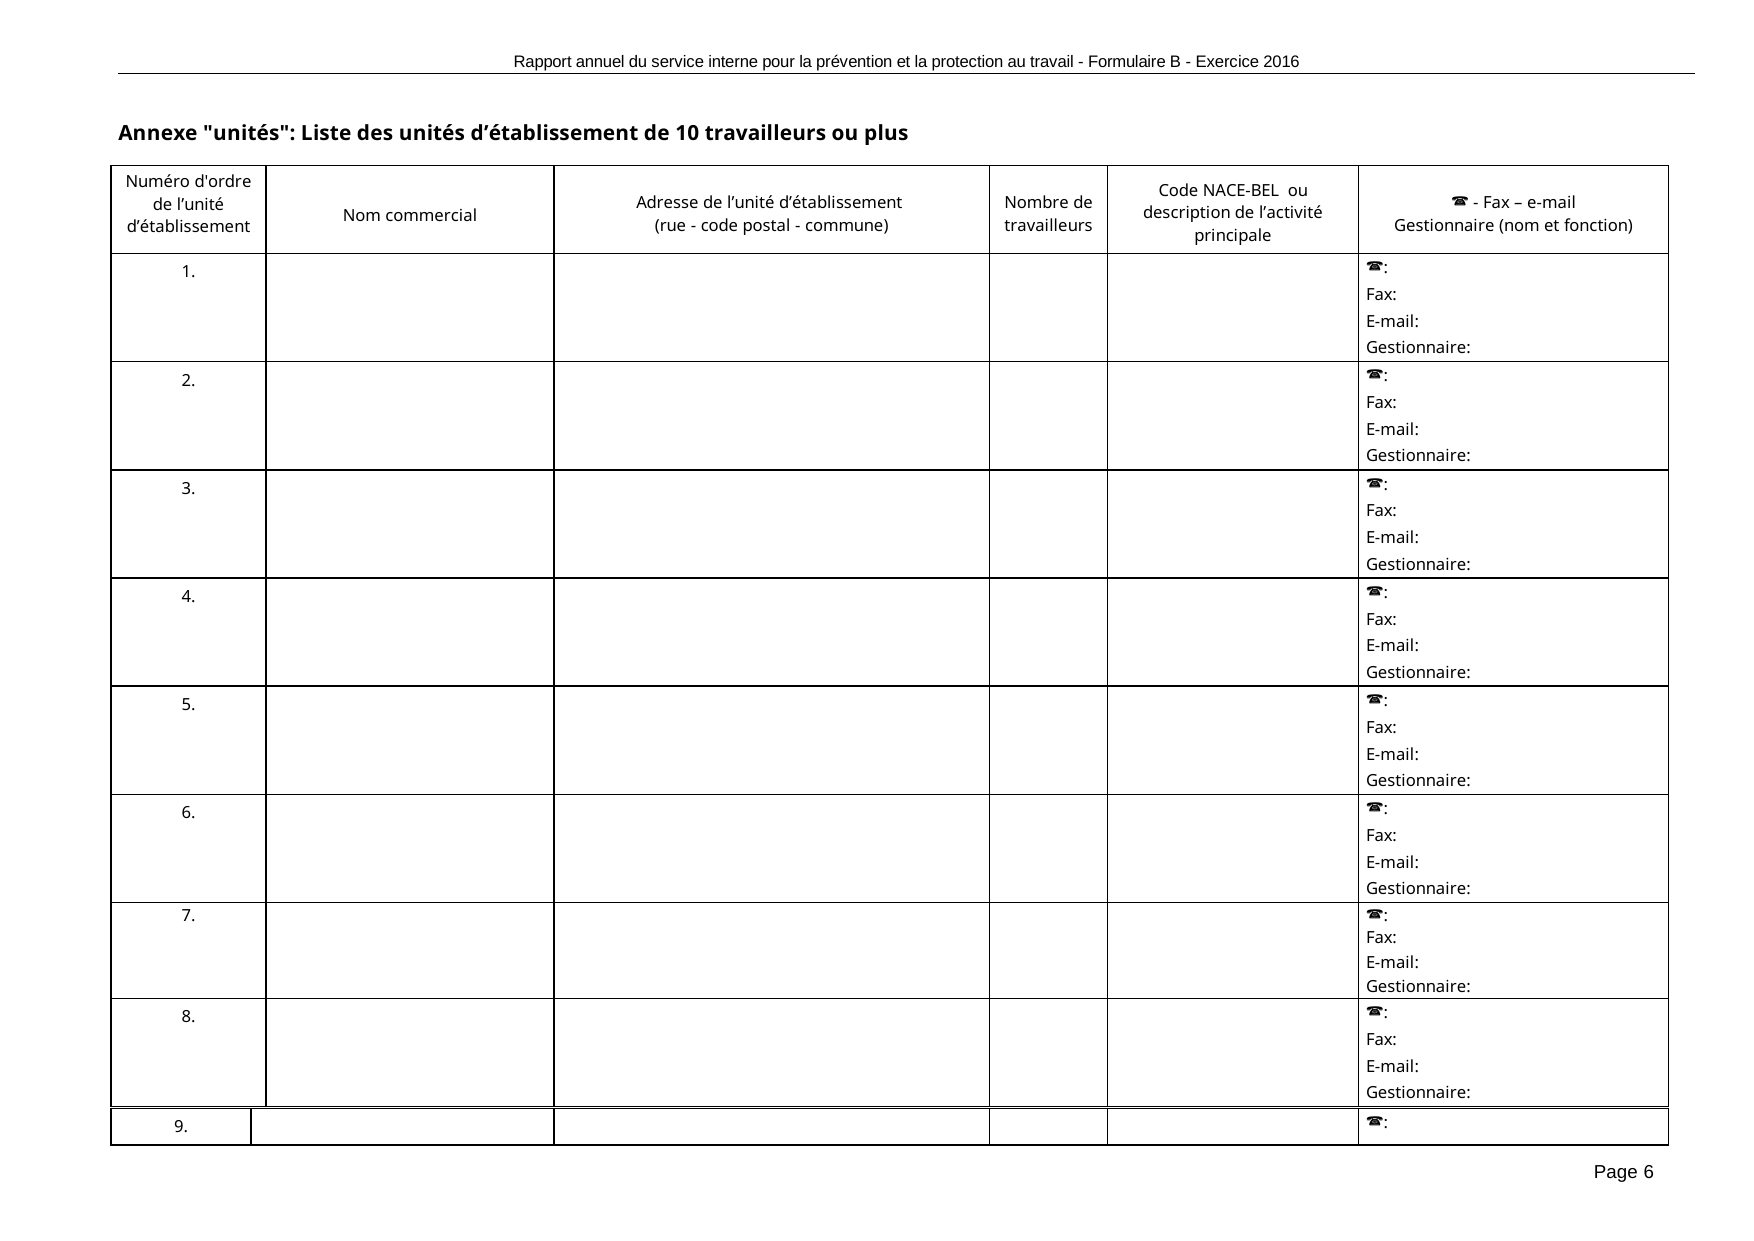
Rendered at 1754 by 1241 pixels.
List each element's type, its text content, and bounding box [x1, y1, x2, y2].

table_cell : Fax: E-mail: Gestionnaire: [1359, 795, 1668, 902]
table_cell 2. [112, 362, 265, 469]
table_cell [990, 254, 1107, 361]
table_cell [267, 362, 553, 469]
table_cell : Fax: E-mail: Gestionnaire: [1359, 471, 1668, 577]
table_cell [990, 579, 1107, 685]
table_cell [267, 795, 553, 902]
table_cell [555, 471, 989, 577]
table_cell [1108, 903, 1358, 998]
table_cell 7. [112, 903, 265, 998]
table_cell [1108, 471, 1358, 577]
table_cell [267, 999, 553, 1106]
table_cell [990, 471, 1107, 577]
table_cell [990, 999, 1107, 1106]
table_cell [267, 254, 553, 361]
table_cell 8. [112, 999, 265, 1106]
table_cell [267, 471, 553, 577]
table_cell [555, 254, 989, 361]
table_header - Fax – e-mail Gestionnaire (nom et fonction) [1359, 166, 1668, 252]
table_cell : Fax: E-mail: Gestionnaire: [1359, 999, 1668, 1106]
table_cell 4. [112, 579, 265, 685]
table_cell 6. [112, 795, 265, 902]
table_cell : Fax: E-mail: Gestionnaire: [1359, 903, 1668, 998]
table_cell [267, 903, 553, 998]
table_header [990, 1109, 1107, 1144]
text Annexe "unités": Liste des unités d’établissement de 10 travailleurs ou plus [118, 117, 1695, 146]
table_header Code NACE-BEL ou description de l’activité principale [1108, 166, 1358, 252]
table_header 9. [112, 1109, 250, 1144]
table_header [1359, 1109, 1668, 1144]
table_header [1108, 1109, 1358, 1144]
table_cell [990, 362, 1107, 469]
table_cell [555, 903, 989, 998]
table_cell [1108, 579, 1358, 685]
table_cell : Fax: E-mail: Gestionnaire: [1359, 254, 1668, 361]
table_header Numéro d'ordre de l’unité d’établissement [112, 166, 265, 252]
table_header [252, 1109, 553, 1144]
table_cell [990, 903, 1107, 998]
table_cell [555, 362, 989, 469]
table_cell [990, 687, 1107, 794]
table_cell 3. [112, 471, 265, 577]
table_cell [267, 579, 553, 685]
table_cell [990, 795, 1107, 902]
table_cell [555, 999, 989, 1106]
table_header Nom commercial [267, 166, 553, 252]
table_header [555, 1109, 989, 1144]
table_cell [1108, 254, 1358, 361]
table_cell 5. [112, 687, 265, 794]
table_cell [555, 687, 989, 794]
table_cell : Fax: E-mail: Gestionnaire: [1359, 687, 1668, 794]
table_cell [1108, 795, 1358, 902]
table_cell [1108, 999, 1358, 1106]
table_cell 1. [112, 254, 265, 361]
table_cell : Fax: E-mail: Gestionnaire: [1359, 579, 1668, 685]
table_cell : Fax: E-mail: Gestionnaire: [1359, 362, 1668, 469]
table_cell [555, 795, 989, 902]
table_cell [267, 687, 553, 794]
table_cell [1108, 687, 1358, 794]
table_cell [555, 579, 989, 685]
table_header Nombre de travailleurs [990, 166, 1107, 252]
table_header Adresse de l’unité d’établissement (rue - code postal - commune) [555, 166, 989, 252]
table_cell [1108, 362, 1358, 469]
